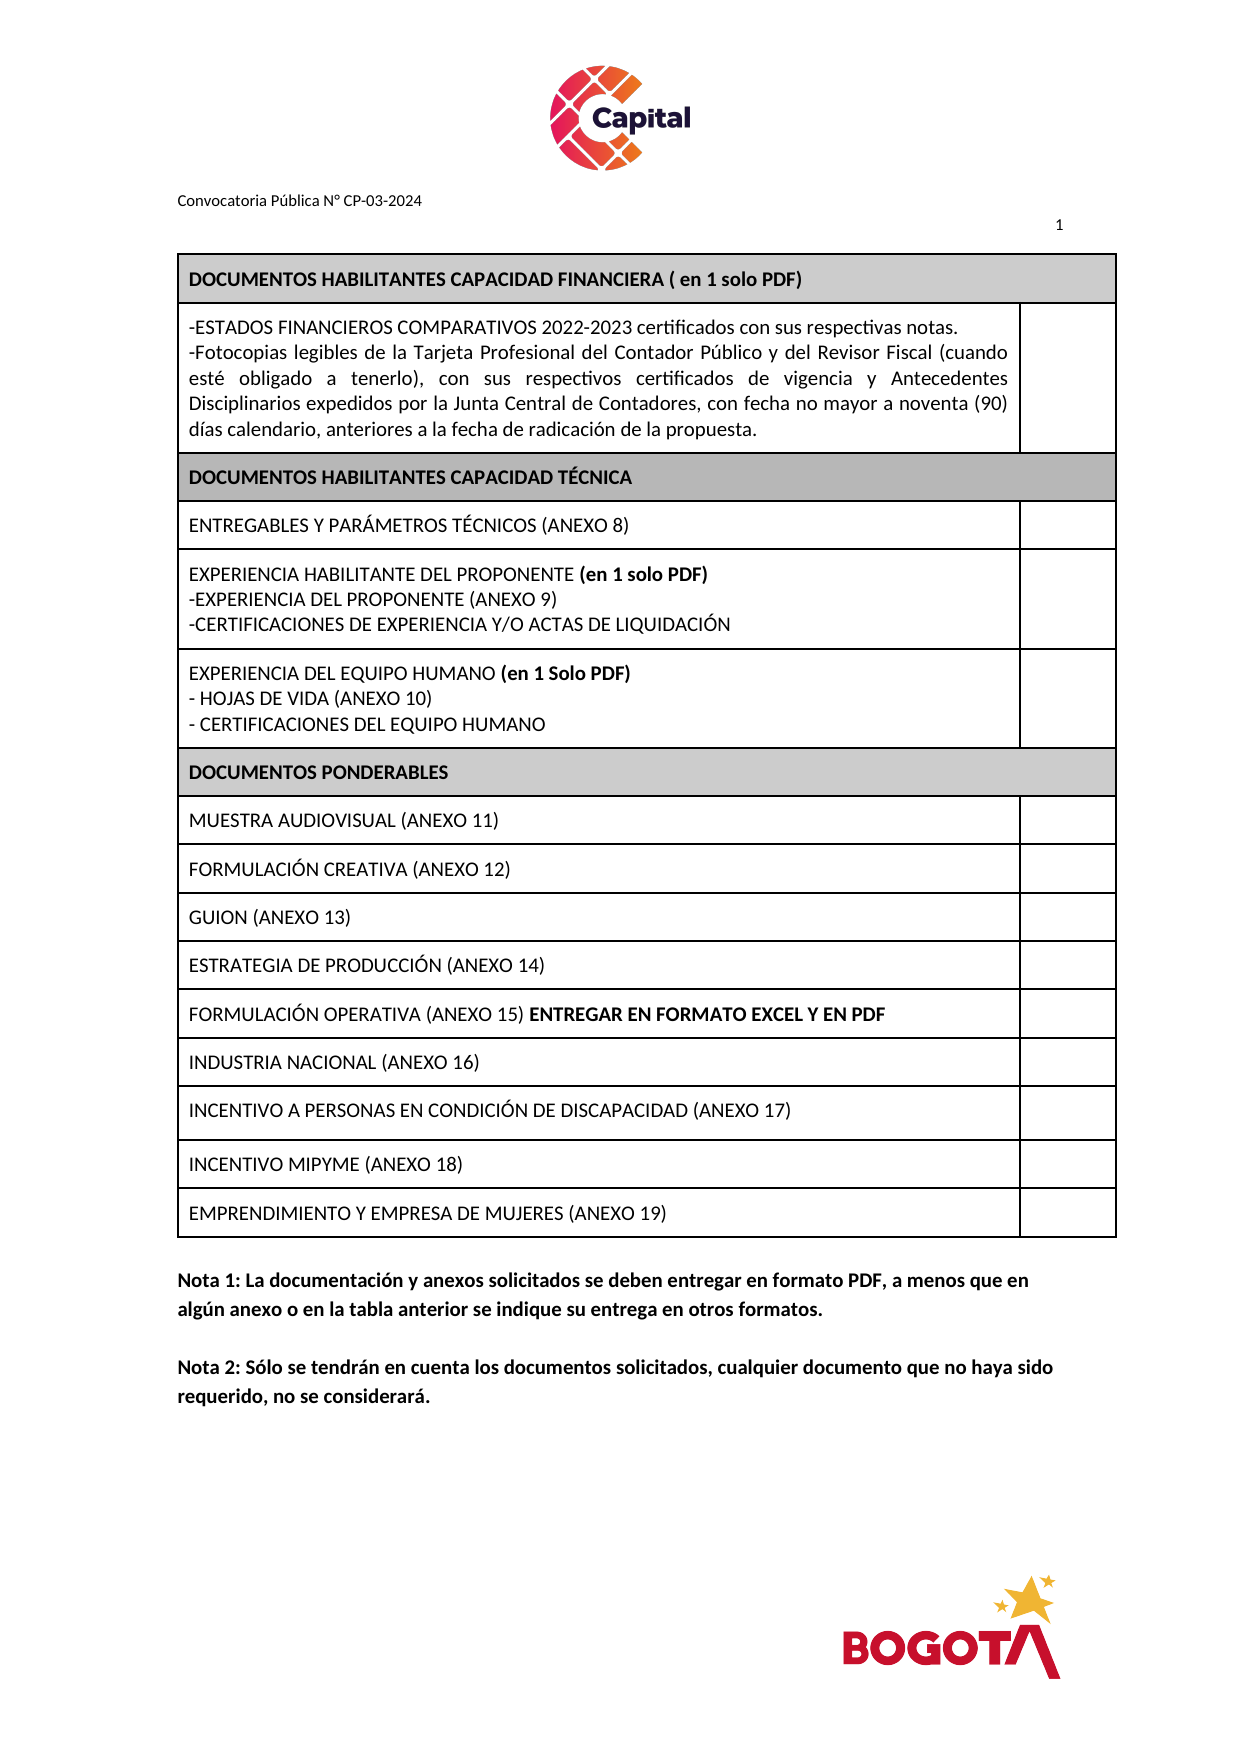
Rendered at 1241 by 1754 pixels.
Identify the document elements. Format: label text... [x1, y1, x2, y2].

table_cell MUESTRA AUDIOVISUAL (ANEXO 11) [179, 797, 1019, 843]
table_cell [1021, 1189, 1115, 1236]
table_cell [1021, 550, 1115, 647]
table_cell EXPERIENCIA DEL EQUIPO HUMANO (en 1 Solo PDF) - HOJAS DE VIDA (ANEXO 10) - CERTIFICACIONES DEL EQUIPO HUMANO [179, 650, 1019, 747]
table_cell INCENTIVO MIPYME (ANEXO 18) [179, 1141, 1019, 1187]
table_cell GUION (ANEXO 13) [179, 894, 1019, 940]
table_cell FORMULACIÓN OPERATIVA (ANEXO 15) ENTREGAR EN FORMATO EXCEL Y EN PDF [179, 990, 1019, 1037]
table_cell [1021, 1087, 1115, 1139]
table_cell [1021, 304, 1115, 452]
table_cell [1021, 894, 1115, 940]
table_cell [1021, 797, 1115, 843]
table_cell DOCUMENTOS HABILITANTES CAPACIDAD TÉCNICA [179, 454, 1115, 500]
table_cell DOCUMENTOS PONDERABLES [179, 749, 1115, 795]
text Nota 2: Sólo se tendrán en cuenta los documentos solicitados, cualquier documento que no haya sido requerido, no se considerará. [177, 1354, 1063, 1409]
table_cell [1021, 942, 1115, 988]
table_cell [1021, 1039, 1115, 1085]
table_cell FORMULACIÓN CREATIVA (ANEXO 12) [179, 845, 1019, 892]
table_cell ENTREGABLES Y PARÁMETROS TÉCNICOS (ANEXO 8) [179, 502, 1019, 548]
picture [840, 1572, 1064, 1681]
table_cell -ESTADOS FINANCIEROS COMPARATIVOS 2022-2023 certificados con sus respectivas notas. -Fotocopias legibles de la Tarjeta Profesional del Contador Público y del Revisor Fiscal (cuando esté obligado a tenerlo), con sus respectivos certificados de vigencia y Antecedentes Disciplinarios expedidos por la Junta Central de Contadores, con fecha no mayor a noventa (90) días calendario, anteriores a la fecha de radicación de la propuesta. [179, 304, 1019, 452]
picture [545, 62, 695, 174]
table_cell EXPERIENCIA HABILITANTE DEL PROPONENTE (en 1 solo PDF) -EXPERIENCIA DEL PROPONENTE (ANEXO 9) -CERTIFICACIONES DE EXPERIENCIA Y/O ACTAS DE LIQUIDACIÓN [179, 550, 1019, 647]
table_cell INDUSTRIA NACIONAL (ANEXO 16) [179, 1039, 1019, 1085]
table_cell [1021, 1141, 1115, 1187]
table_cell [1021, 502, 1115, 548]
table_cell [1021, 845, 1115, 892]
table_cell DOCUMENTOS HABILITANTES CAPACIDAD FINANCIERA ( en 1 solo PDF) [179, 255, 1115, 302]
table_cell EMPRENDIMIENTO Y EMPRESA DE MUJERES (ANEXO 19) [179, 1189, 1019, 1236]
table_cell [1021, 990, 1115, 1037]
table_cell [1021, 650, 1115, 747]
table_cell ESTRATEGIA DE PRODUCCIÓN (ANEXO 14) [179, 942, 1019, 988]
text Nota 1: La documentación y anexos solicitados se deben entregar en formato PDF, a menos que en algún anexo o en la tabla anterior se indique su entrega en otros formatos. [177, 1267, 1063, 1321]
table_cell INCENTIVO A PERSONAS EN CONDICIÓN DE DISCAPACIDAD (ANEXO 17) [179, 1087, 1019, 1139]
